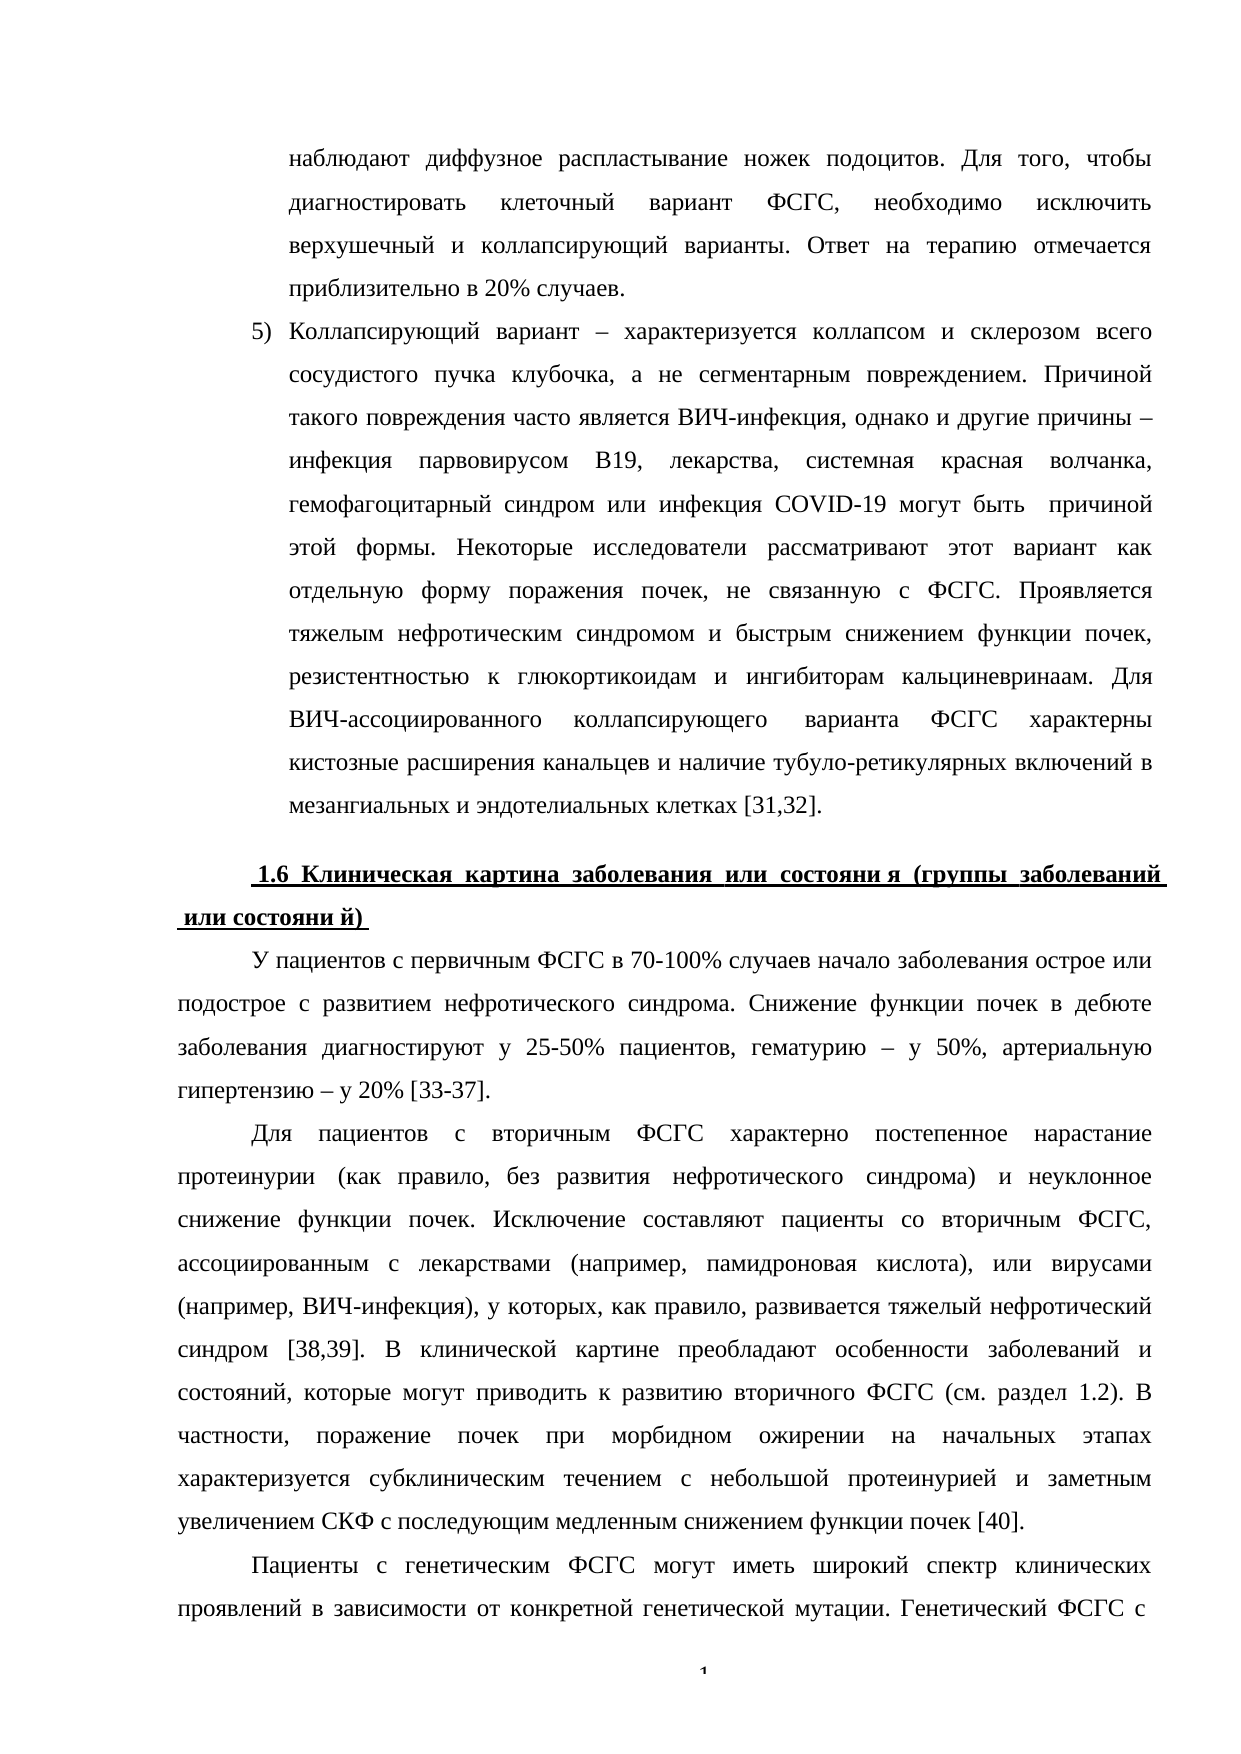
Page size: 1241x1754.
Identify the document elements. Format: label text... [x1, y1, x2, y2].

text или состояни й) [177, 902, 1169, 931]
text У пациентов с первичным ФСГС в 70-100% случаев начало заболевания острое или подострое с развитием нефротического синдрома. Снижение функции почек в дебюте заболевания диагностируют у 25-50% пациентов, гематурию – у 50%, артериальную гипертензию – у 20% [33-37]. [177, 945, 1152, 1103]
text Для пациентов с вторичным ФСГС характерно постепенное нарастание протеинурии (как правило, без развития нефротического синдрома) и неуклонное снижение функции почек. Исключение составляют пациенты со вторичным ФСГС, ассоциированным с лекарствами (например, памидроновая кислота), или вирусами (например, ВИЧ-инфекция), у которых, как правило, развивается тяжелый нефротический синдром [38,39]. В клинической картине преобладают особенности заболеваний и состояний, которые могут приводить к развитию вторичного ФСГС (см. раздел 1.2). В частности, поражение почек при морбидном ожирении на начальных этапах характеризуется субклиническим течением с небольшой протеинурией и заметным увеличением СКФ с последующим медленным снижением функции почек [40]. [177, 1118, 1152, 1535]
subtitle 1.6 Клиническая картина заболевания или состояни я (группы заболеваний [251, 859, 1169, 888]
list Коллапсирующий вариант – характеризуется коллапсом и склерозом всего сосудистого пучка клубочка, а не сегментарным повреждением. Причиной такого повреждения часто является ВИЧ-инфекция, однако и другие причины – инфекция парвовирусом B19, лекарства, системная красная волчанка, гемофагоцитарный синдром или инфекция COVID-19 могут быть причиной этой формы. Некоторые исследователи рассматривают этот вариант как отдельную форму поражения почек, не связанную с ФСГС. Проявляется тяжелым нефротическим синдромом и быстрым снижением функции почек, резистентностью к глюкортикоидам и ингибиторам кальциневринаам. Для ВИЧ-ассоциированного коллапсирующего варианта ФСГС характерны кистозные расширения канальцев и наличие тубуло-ретикулярных включений в мезангиальных и эндотелиальных клетках [31,32]. [251, 316, 1152, 819]
text наблюдают диффузное распластывание ножек подоцитов. Для того, чтобы диагностировать клеточный вариант ФСГС, необходимо исключить верхушечный и коллапсирующий варианты. Ответ на терапию отмечается приблизительно в 20% случаев. [288, 143, 1152, 302]
text Пациенты с генетическим ФСГС могут иметь широкий спектр клинических проявлений в зависимости от конкретной генетической мутации. Генетический ФСГС с [177, 1550, 1152, 1621]
